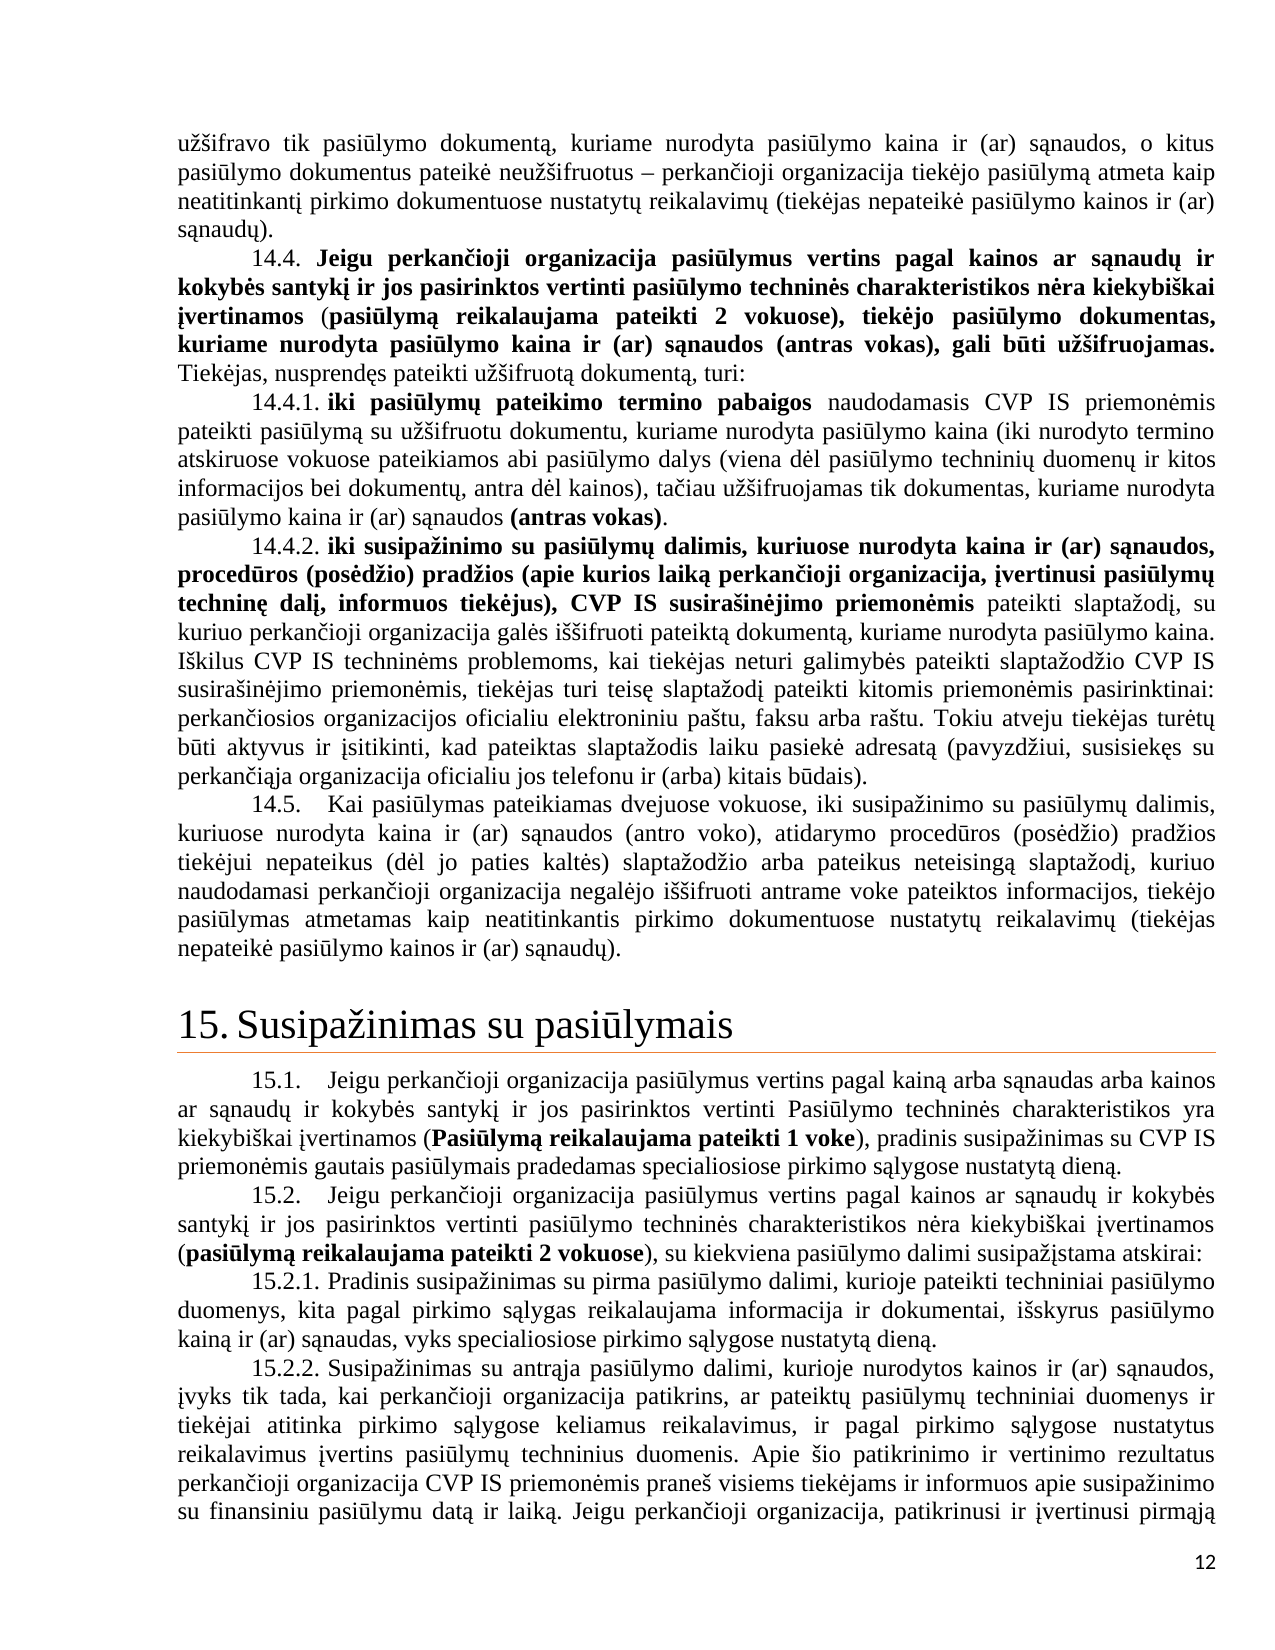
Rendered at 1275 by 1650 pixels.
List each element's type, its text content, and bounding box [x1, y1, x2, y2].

subtitle Susipažinimas su pasiūlymais [177, 999, 1216, 1052]
list iki pasiūlymų pateikimo termino pabaigos naudodamasis CVP IS priemonėmis pateikti pasiūlymą su užšifruotu dokumentu, kuriame nurodyta pasiūlymo kaina (iki nurodyto termino atskiruose vokuose pateikiamos abi pasiūlymo dalys (viena dėl pasiūlymo techninių duomenų ir kitos informacijos bei dokumentų, antra dėl kainos), tačiau užšifruojamas tik dokumentas, kuriame nurodyta pasiūlymo kaina ir (ar) sąnaudos (antras vokas). [177, 387, 1216, 531]
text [177, 128, 1216, 243]
list Jeigu perkančioji organizacija pasiūlymus vertins pagal kainos ar sąnaudų ir kokybės santykį ir jos pasirinktos vertinti pasiūlymo techninės charakteristikos nėra kiekybiškai įvertinamos (pasiūlymą reikalaujama pateikti 2 vokuose), su kiekviena pasiūlymo dalimi susipažįstama atskirai: [177, 1180, 1216, 1266]
list Pradinis susipažinimas su pirma pasiūlymo dalimi, kurioje pateikti techniniai pasiūlymo duomenys, kita pagal pirkimo sąlygas reikalaujama informacija ir dokumentai, išskyrus pasiūlymo kainą ir (ar) sąnaudas, vyks specialiosiose pirkimo sąlygose nustatytą dieną. [177, 1266, 1216, 1353]
list Jeigu perkančioji organizacija pasiūlymus vertins pagal kainą arba sąnaudas arba kainos ar sąnaudų ir kokybės santykį ir jos pasirinktos vertinti Pasiūlymo techninės charakteristikos yra kiekybiškai įvertinamos (Pasiūlymą reikalaujama pateikti 1 voke), pradinis susipažinimas su CVP IS priemonėmis gautais pasiūlymais pradedamas specialiosiose pirkimo sąlygose nustatytą dieną. [177, 1065, 1216, 1180]
text 14.4. Jeigu perkančioji organizacija pasiūlymus vertins pagal kainos ar sąnaudų ir kokybės santykį ir jos pasirinktos vertinti pasiūlymo techninės charakteristikos nėra kiekybiškai įvertinamos (pasiūlymą reikalaujama pateikti 2 vokuose), tiekėjo pasiūlymo dokumentas, kuriame nurodyta pasiūlymo kaina ir (ar) sąnaudos (antras vokas), gali būti užšifruojamas. Tiekėjas, nusprendęs pateikti užšifruotą dokumentą, turi: [177, 243, 1216, 387]
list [177, 1353, 1216, 1525]
list Kai pasiūlymas pateikiamas dvejuose vokuose, iki susipažinimo su pasiūlymų dalimis, kuriuose nurodyta kaina ir (ar) sąnaudos (antro voko), atidarymo procedūros (posėdžio) pradžios tiekėjui nepateikus (dėl jo paties kaltės) slaptažodžio arba pateikus neteisingą slaptažodį, kuriuo naudodamasi perkančioji organizacija negalėjo iššifruoti antrame voke pateiktos informacijos, tiekėjo pasiūlymas atmetamas kaip neatitinkantis pirkimo dokumentuose nustatytų reikalavimų (tiekėjas nepateikė pasiūlymo kainos ir (ar) sąnaudų). [177, 789, 1216, 962]
list iki susipažinimo su pasiūlymų dalimis, kuriuose nurodyta kaina ir (ar) sąnaudos, procedūros (posėdžio) pradžios (apie kurios laiką perkančioji organizacija, įvertinusi pasiūlymų techninę dalį, informuos tiekėjus), CVP IS susirašinėjimo priemonėmis pateikti slaptažodį, su kuriuo perkančioji organizacija galės iššifruoti pateiktą dokumentą, kuriame nurodyta pasiūlymo kaina. Iškilus CVP IS techninėms problemoms, kai tiekėjas neturi galimybės pateikti slaptažodžio CVP IS susirašinėjimo priemonėmis, tiekėjas turi teisę slaptažodį pateikti kitomis priemonėmis pasirinktinai: perkančiosios organizacijos oficialiu elektroniniu paštu, faksu arba raštu. Tokiu atveju tiekėjas turėtų būti aktyvus ir įsitikinti, kad pateiktas slaptažodis laiku pasiekė adresatą (pavyzdžiui, susisiekęs su perkančiąja organizacija oficialiu jos telefonu ir (arba) kitais būdais). [177, 531, 1216, 789]
